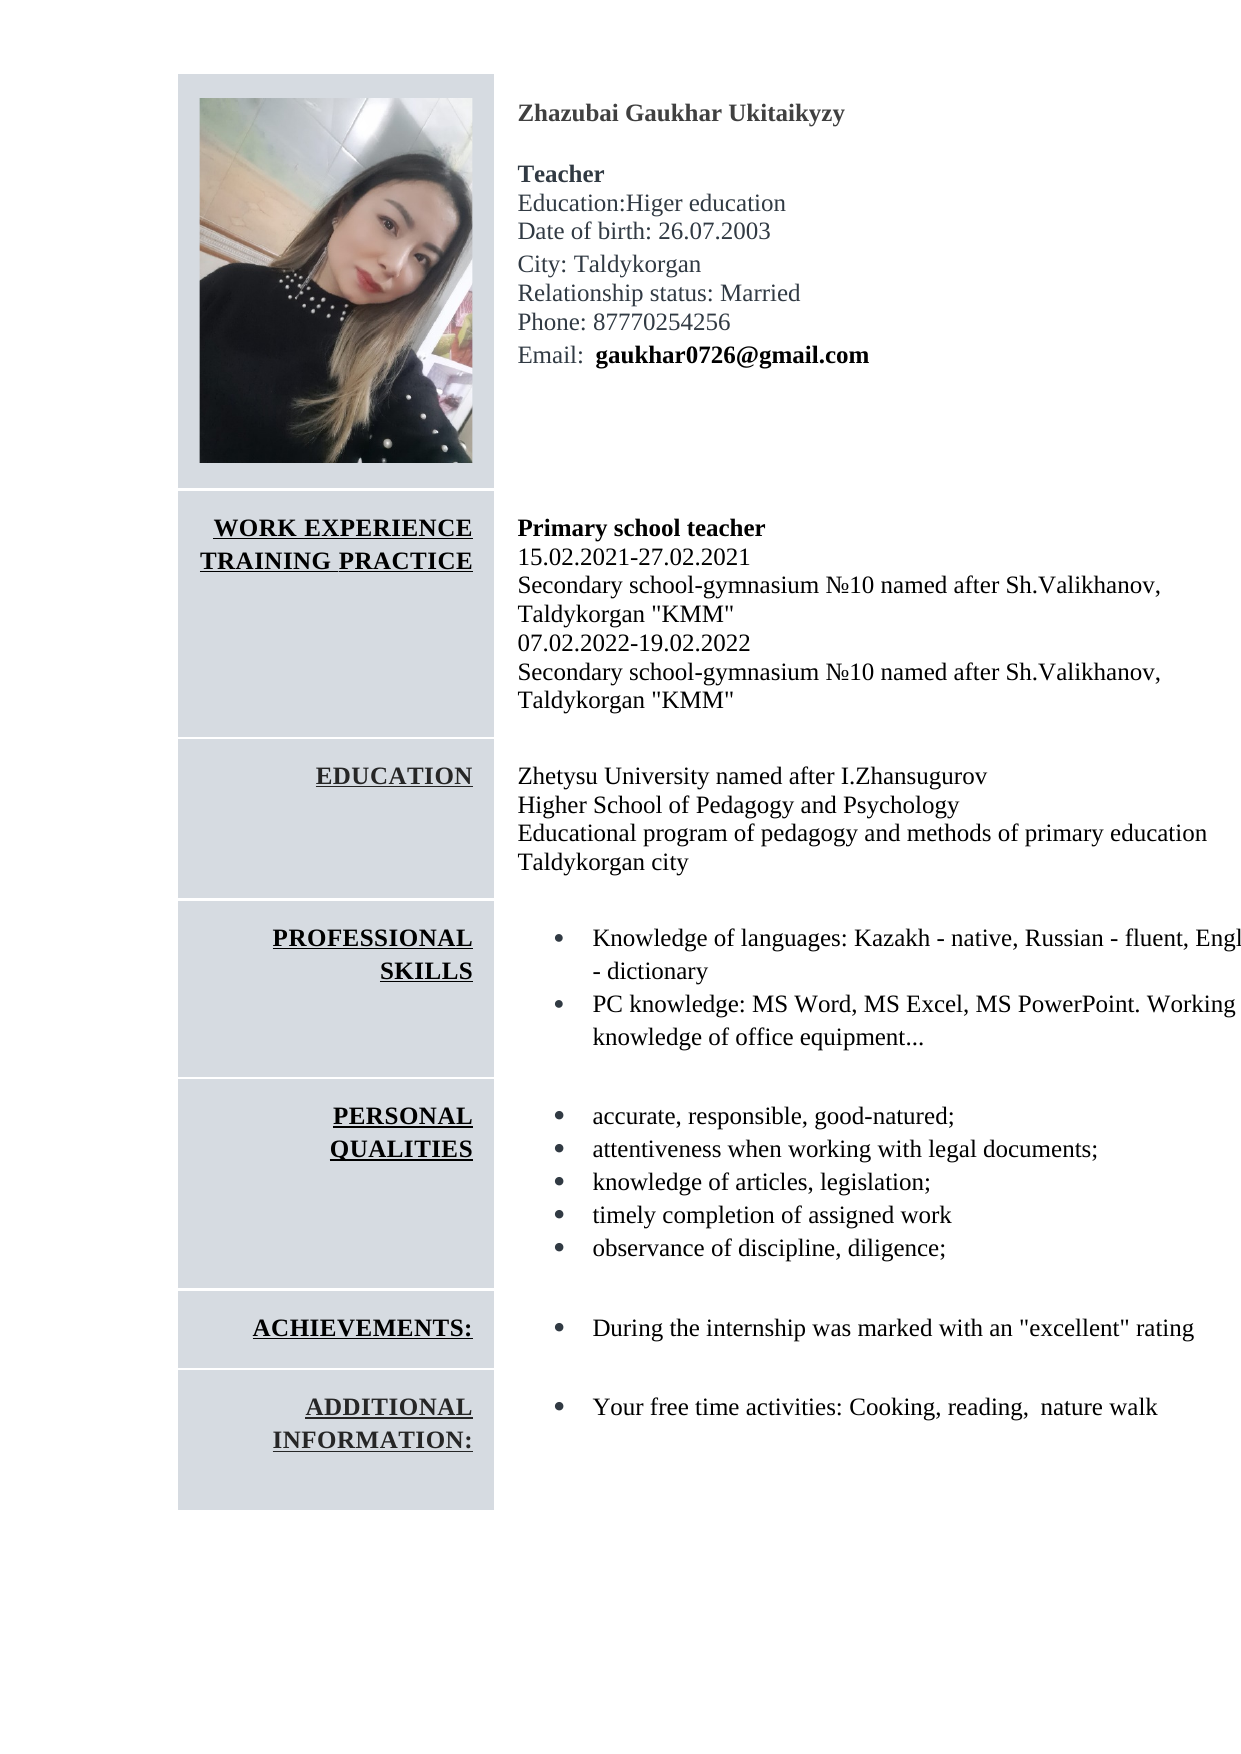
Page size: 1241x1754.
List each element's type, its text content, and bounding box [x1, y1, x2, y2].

table_cell EDUCATION [178, 739, 494, 898]
table_cell Knowledge of languages: Kazakh - native, Russian - fluent, English - dictionary PC knowledge: MS Word, MS Excel, MS PowerPoint. Working knowledge of office equipment... [496, 901, 1239, 1077]
table_cell ACHIEVEMENTS: [178, 1291, 494, 1368]
table_cell accurate, responsible, good-natured; attentiveness when working with legal documents; knowledge of articles, legislation; timely completion of assigned work observance of discipline, diligence; [496, 1079, 1239, 1288]
table_cell PERSONAL QUALITIES [178, 1079, 494, 1288]
table_cell Your free time activities: Сooking, reading, nature walk [496, 1370, 1239, 1510]
table_header Zhazubai Gaukhar Ukitaikyzy Teacher Education:Higer education Date of birth: 26.07.2003 City: Taldykorgan Relationship status: Married Phone: 87770254256 Email: gaukhar0726@gmail.com [496, 76, 1239, 488]
table_cell WORK EXPERIENCE TRAINING PRACTICE [178, 491, 494, 737]
table_cell ADDITIONAL INFORMATION: [178, 1370, 494, 1510]
table_cell PROFESSIONAL SKILLS [178, 901, 494, 1077]
table_cell Zhetysu University named after I.Zhansugurov Higher School of Pedagogy and Psychology Educational program of pedagogy and methods of primary education Taldykorgan city [496, 739, 1239, 898]
picture [199, 98, 473, 463]
table_cell During the internship was marked with an "excellent" rating [496, 1291, 1239, 1368]
table_header [178, 74, 494, 488]
table_cell Primary school teacher 15.02.2021-27.02.2021 Secondary school-gymnasium №10 named after Sh.Valikhanov, Taldykorgan "KMM" 07.02.2022-19.02.2022 Secondary school-gymnasium №10 named after Sh.Valikhanov, Taldykorgan "KMM" [496, 491, 1239, 737]
